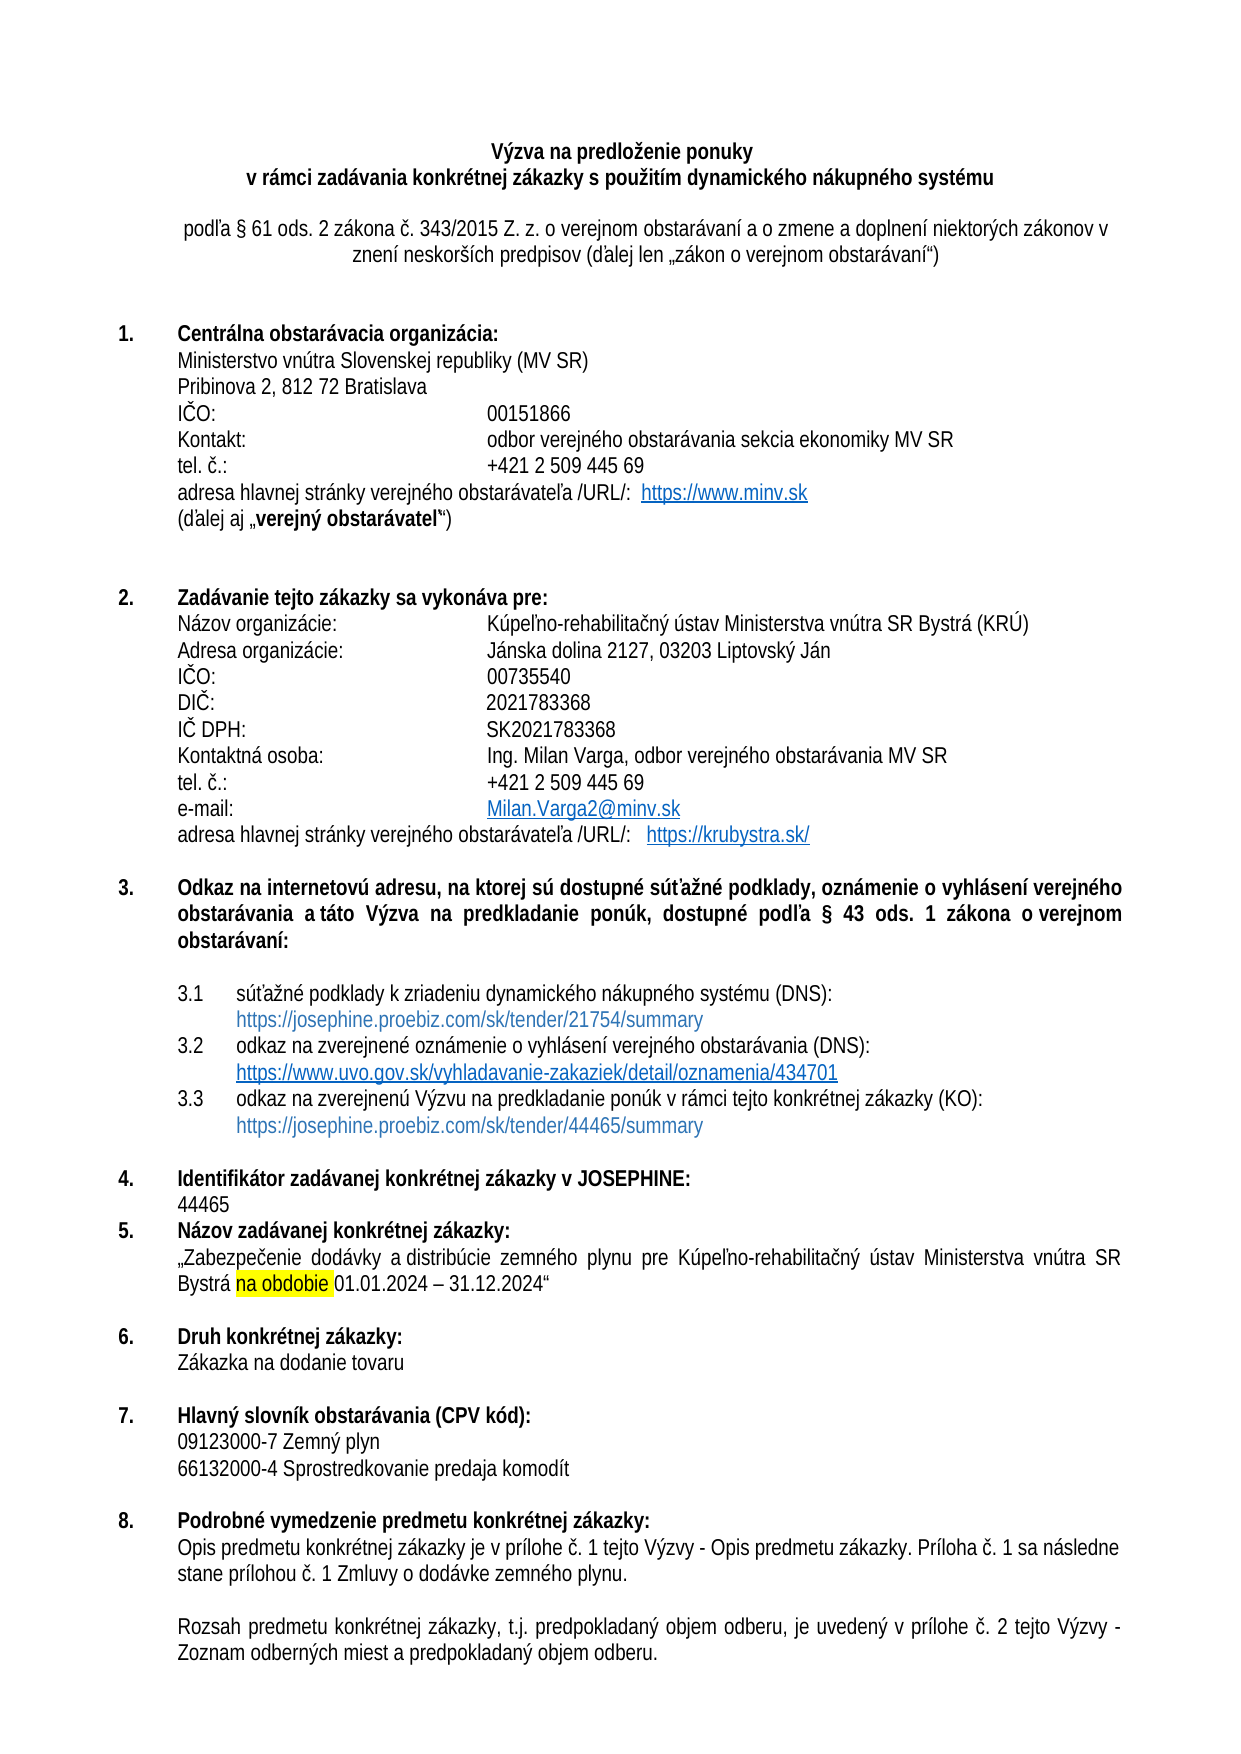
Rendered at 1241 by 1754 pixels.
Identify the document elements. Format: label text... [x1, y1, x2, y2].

text adresa hlavnej stránky verejného obstarávateľa /URL/: https://www.minv.sk [177, 478, 930, 505]
list 09123000-7 Zemný plyn [177, 1428, 1122, 1455]
subtitle „Zabezpečenie dodávky a distribúcie zemného plynu pre Kúpeľno-rehabilitačný ústav Ministerstva vnútra SR Bystrá na obdobie 01.01.2024 – 31.12.2024“ [177, 1244, 1122, 1297]
list Hlavný slovník obstarávania (CPV kód): [118, 1402, 1122, 1428]
subtitle Centrálna obstarávacia organizácia: [118, 320, 1122, 347]
text Pribinova 2, 812 72 Bratislava [177, 373, 1007, 399]
subtitle 44465 [118, 1191, 1122, 1217]
text IČO: 00735540 [177, 663, 1122, 689]
text tel. č.: +421 2 509 445 69 [177, 768, 948, 795]
text DIČ: 2021783368 [177, 689, 1122, 716]
text 3.3 odkaz na zverejnenú Výzvu na predkladanie ponúk v rámci tejto konkrétnej zákazky (KO): [177, 1085, 1122, 1111]
text Kontakt: odbor verejného obstarávania sekcia ekonomiky MV SR [177, 426, 1125, 452]
text adresa hlavnej stránky verejného obstarávateľa /URL/: https://krubystra.sk/ [177, 821, 930, 847]
list 66132000-4 Sprostredkovanie predaja komodít [177, 1455, 1122, 1481]
text podľa § 61 ods. 2 zákona č. 343/2015 Z. z. o verejnom obstarávaní a o zmene a doplnení niektorých zákonov v znení neskorších predpisov (ďalej len „zákon o verejnom obstarávaní“) [169, 215, 1122, 268]
subtitle Výzva na predloženie ponuky [118, 138, 1125, 164]
subtitle Názov zadávanej konkrétnej zákazky: [118, 1217, 1122, 1244]
text 3.2 odkaz na zverejnené oznámenie o vyhlásení verejného obstarávania (DNS): [177, 1032, 1122, 1058]
subtitle Druh konkrétnej zákazky: [118, 1323, 1122, 1349]
text IČ DPH: SK2021783368 [177, 716, 1122, 742]
text Kontaktná osoba: Ing. Milan Varga, odbor verejného obstarávania MV SR [177, 742, 948, 768]
subtitle Identifikátor zadávanej konkrétnej zákazky v JOSEPHINE: [118, 1164, 1122, 1191]
subtitle Podrobné vymedzenie predmetu konkrétnej zákazky: [118, 1507, 1122, 1534]
subtitle Rozsah predmetu konkrétnej zákazky, t.j. predpokladaný objem odberu, je uvedený v prílohe č. 2 tejto Výzvy - Zoznam odberných miest a predpokladaný objem odberu. [177, 1613, 1122, 1666]
subtitle Odkaz na internetovú adresu, na ktorej sú dostupné súťažné podklady, oznámenie o vyhlásení verejného obstarávania a táto Výzva na predkladanie ponúk, dostupné podľa § 43 ods. 1 zákona o verejnom obstarávaní: [118, 874, 1122, 953]
text https://josephine.proebiz.com/sk/tender/21754/summary [236, 1006, 930, 1032]
text e-mail: Milan.Varga2@minv.sk [177, 795, 930, 821]
text Ministerstvo vnútra Slovenskej republiky (MV SR) [177, 347, 1007, 373]
text (ďalej aj „verejný obstarávateľ“) [169, 505, 1122, 531]
text Adresa organizácie: Jánska dolina 2127, 03203 Liptovský Ján [177, 637, 1122, 663]
subtitle Opis predmetu konkrétnej zákazky je v prílohe č. 1 tejto Výzvy - Opis predmetu zákazky. Príloha č. 1 sa následne stane prílohou č. 1 Zmluvy o dodávke zemného plynu. [177, 1534, 1122, 1586]
text Názov organizácie: Kúpeľno-rehabilitačný ústav Ministerstva vnútra SR Bystrá (KRÚ) [177, 610, 1122, 637]
text IČO: 00151866 [177, 399, 1122, 426]
text 3.1 súťažné podklady k zriadeniu dynamického nákupného systému (DNS): [177, 979, 930, 1006]
text tel. č.: +421 2 509 445 69 [177, 452, 1122, 478]
subtitle v rámci zadávania konkrétnej zákazky s použitím dynamického nákupného systému [184, 164, 1056, 190]
text https://www.uvo.gov.sk/vyhladavanie-zakaziek/detail/oznamenia/434701 [236, 1058, 1122, 1085]
text https://josephine.proebiz.com/sk/tender/44465/summary [177, 1112, 1122, 1138]
text Zákazka na dodanie tovaru [177, 1349, 1122, 1376]
subtitle Zadávanie tejto zákazky sa vykonáva pre: [118, 584, 1122, 610]
